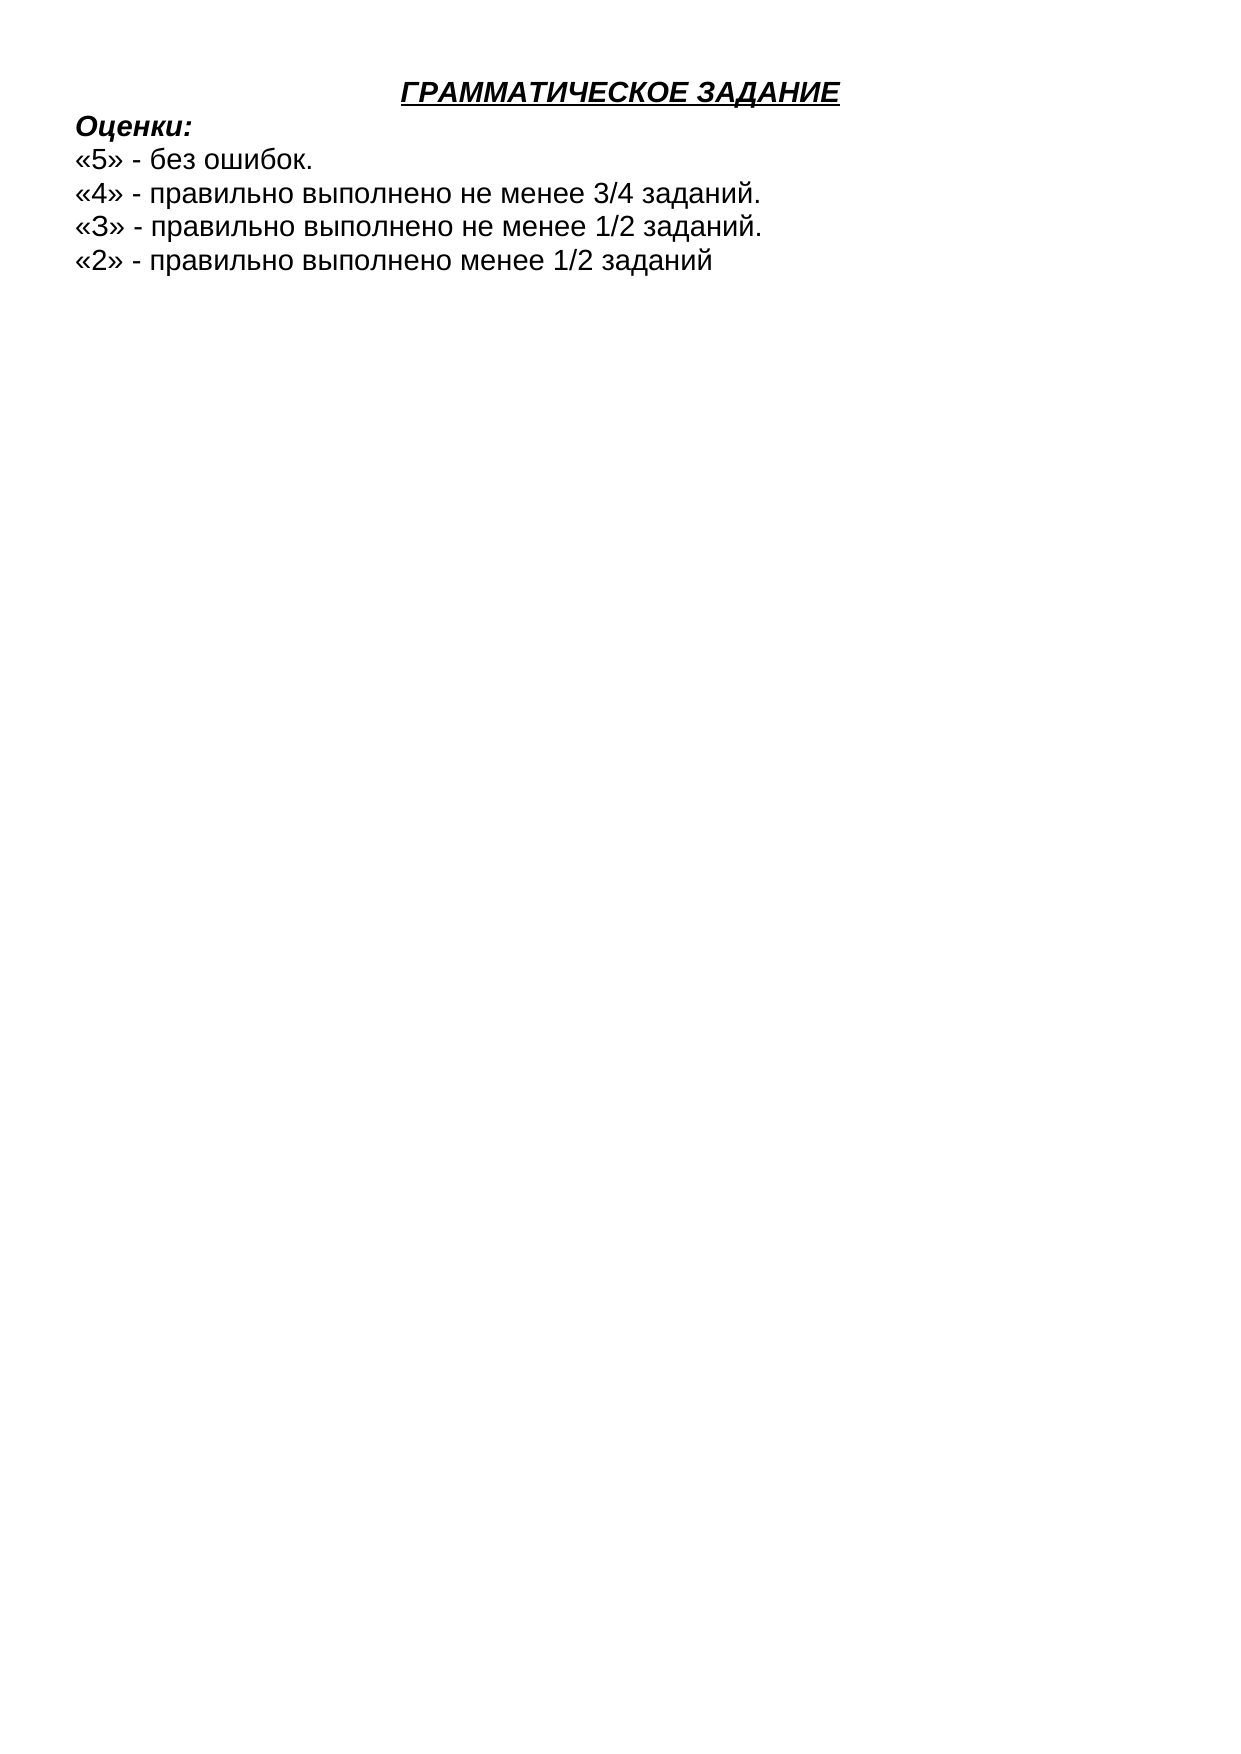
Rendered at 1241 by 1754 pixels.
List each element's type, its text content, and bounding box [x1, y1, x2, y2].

text «2» - правильно выполнено менее 1/2 заданий [75, 243, 1165, 276]
text Оценки: [75, 108, 1165, 142]
text «З» - правильно выполнено не менее 1/2 заданий. [75, 209, 1165, 243]
text «4» - правильно выполнено не менее 3/4 заданий. [75, 176, 1165, 209]
text «5» - без ошибок. [75, 142, 1165, 176]
text ГРАММАТИЧЕСКОЕ ЗАДАНИЕ [75, 75, 1165, 108]
